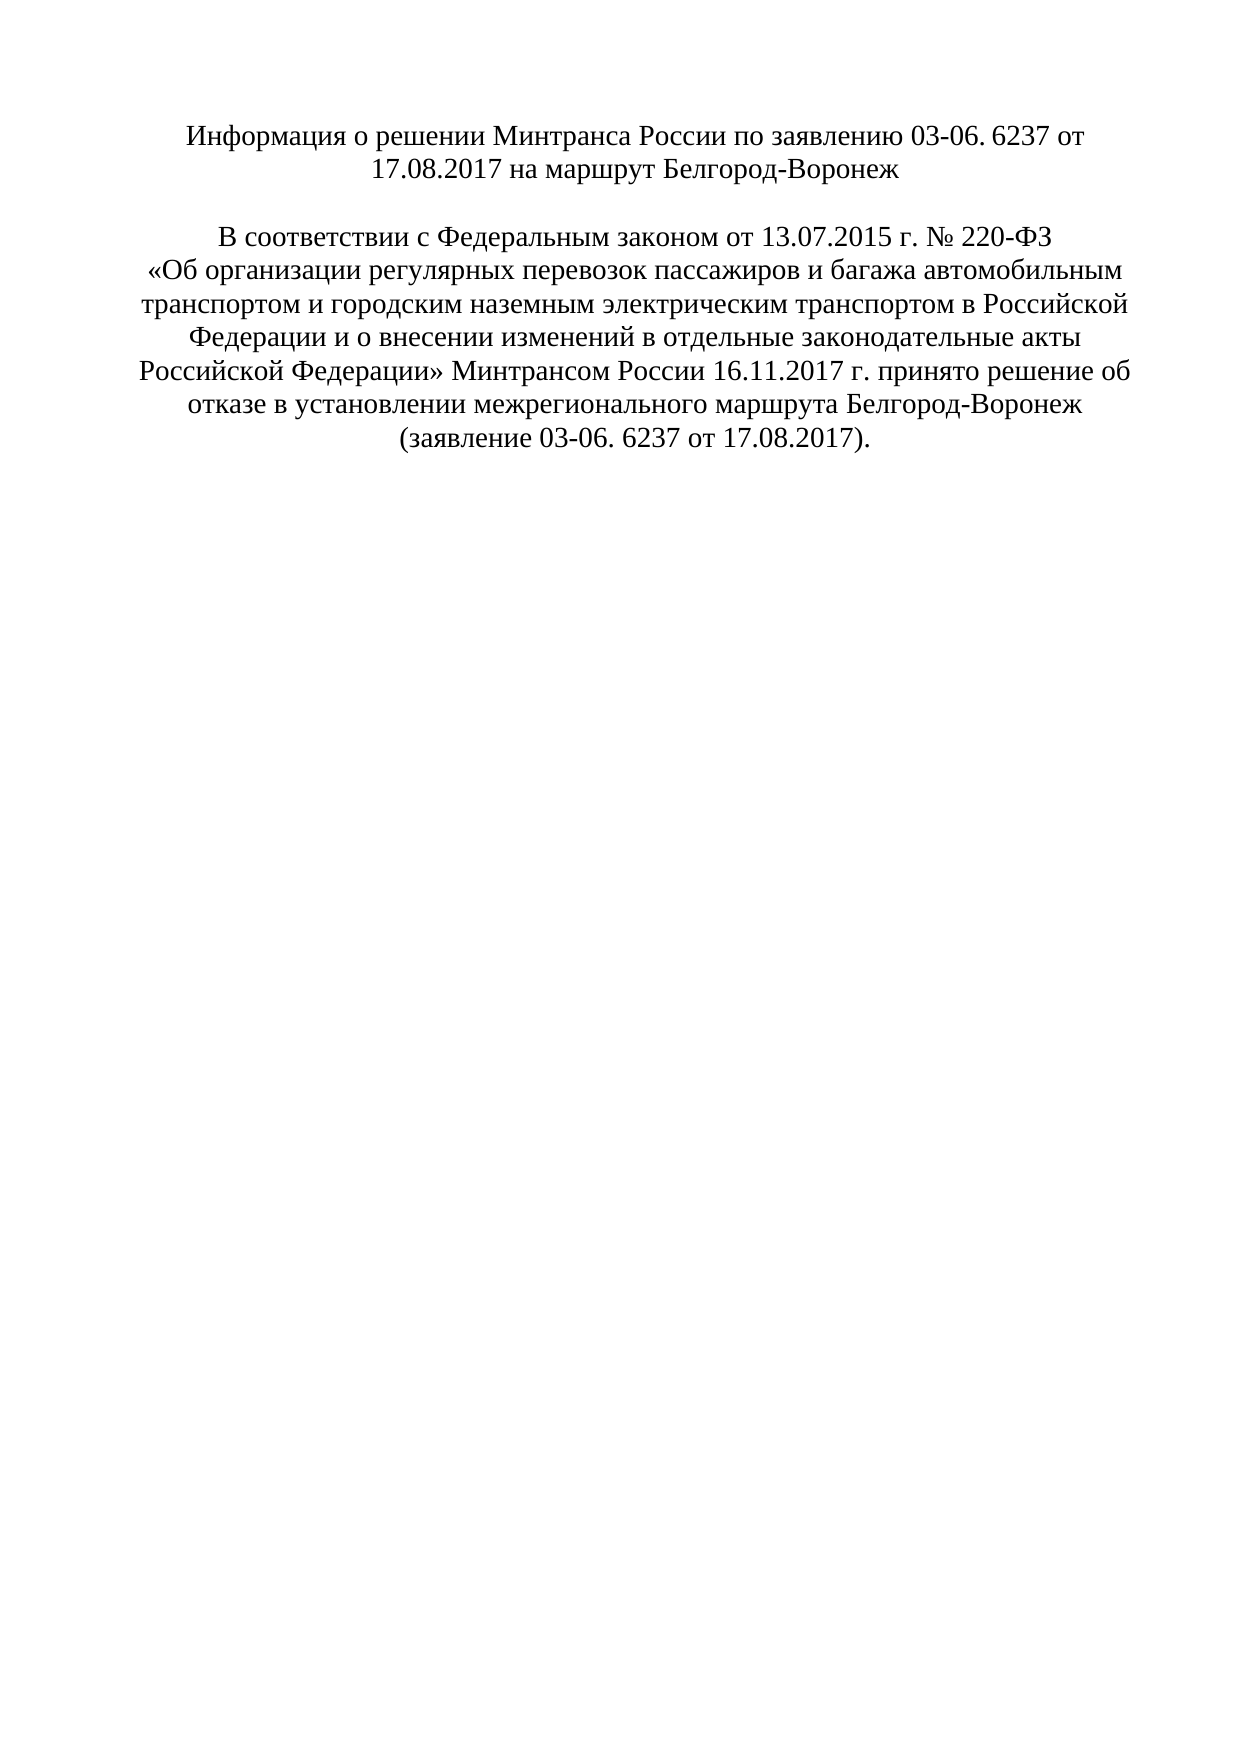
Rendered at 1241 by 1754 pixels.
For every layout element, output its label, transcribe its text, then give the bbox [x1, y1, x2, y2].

text Информация о решении Минтранса России по заявлению 03-06. 6237 от 17.08.2017 на маршрут Белгород-Воронеж [118, 118, 1152, 185]
text В соответствии с Федеральным законом от 13.07.2015 г. № 220-ФЗ «Об организации регулярных перевозок пассажиров и багажа автомобильным транспортом и городским наземным электрическим транспортом в Российской Федерации и о внесении изменений в отдельные законодательные акты Российской Федерации» Минтрансом России 16.11.2017 г. принято решение об отказе в установлении межрегионального маршрута Белгород-Воронеж (заявление 03-06. 6237 от 17.08.2017). [118, 219, 1152, 453]
